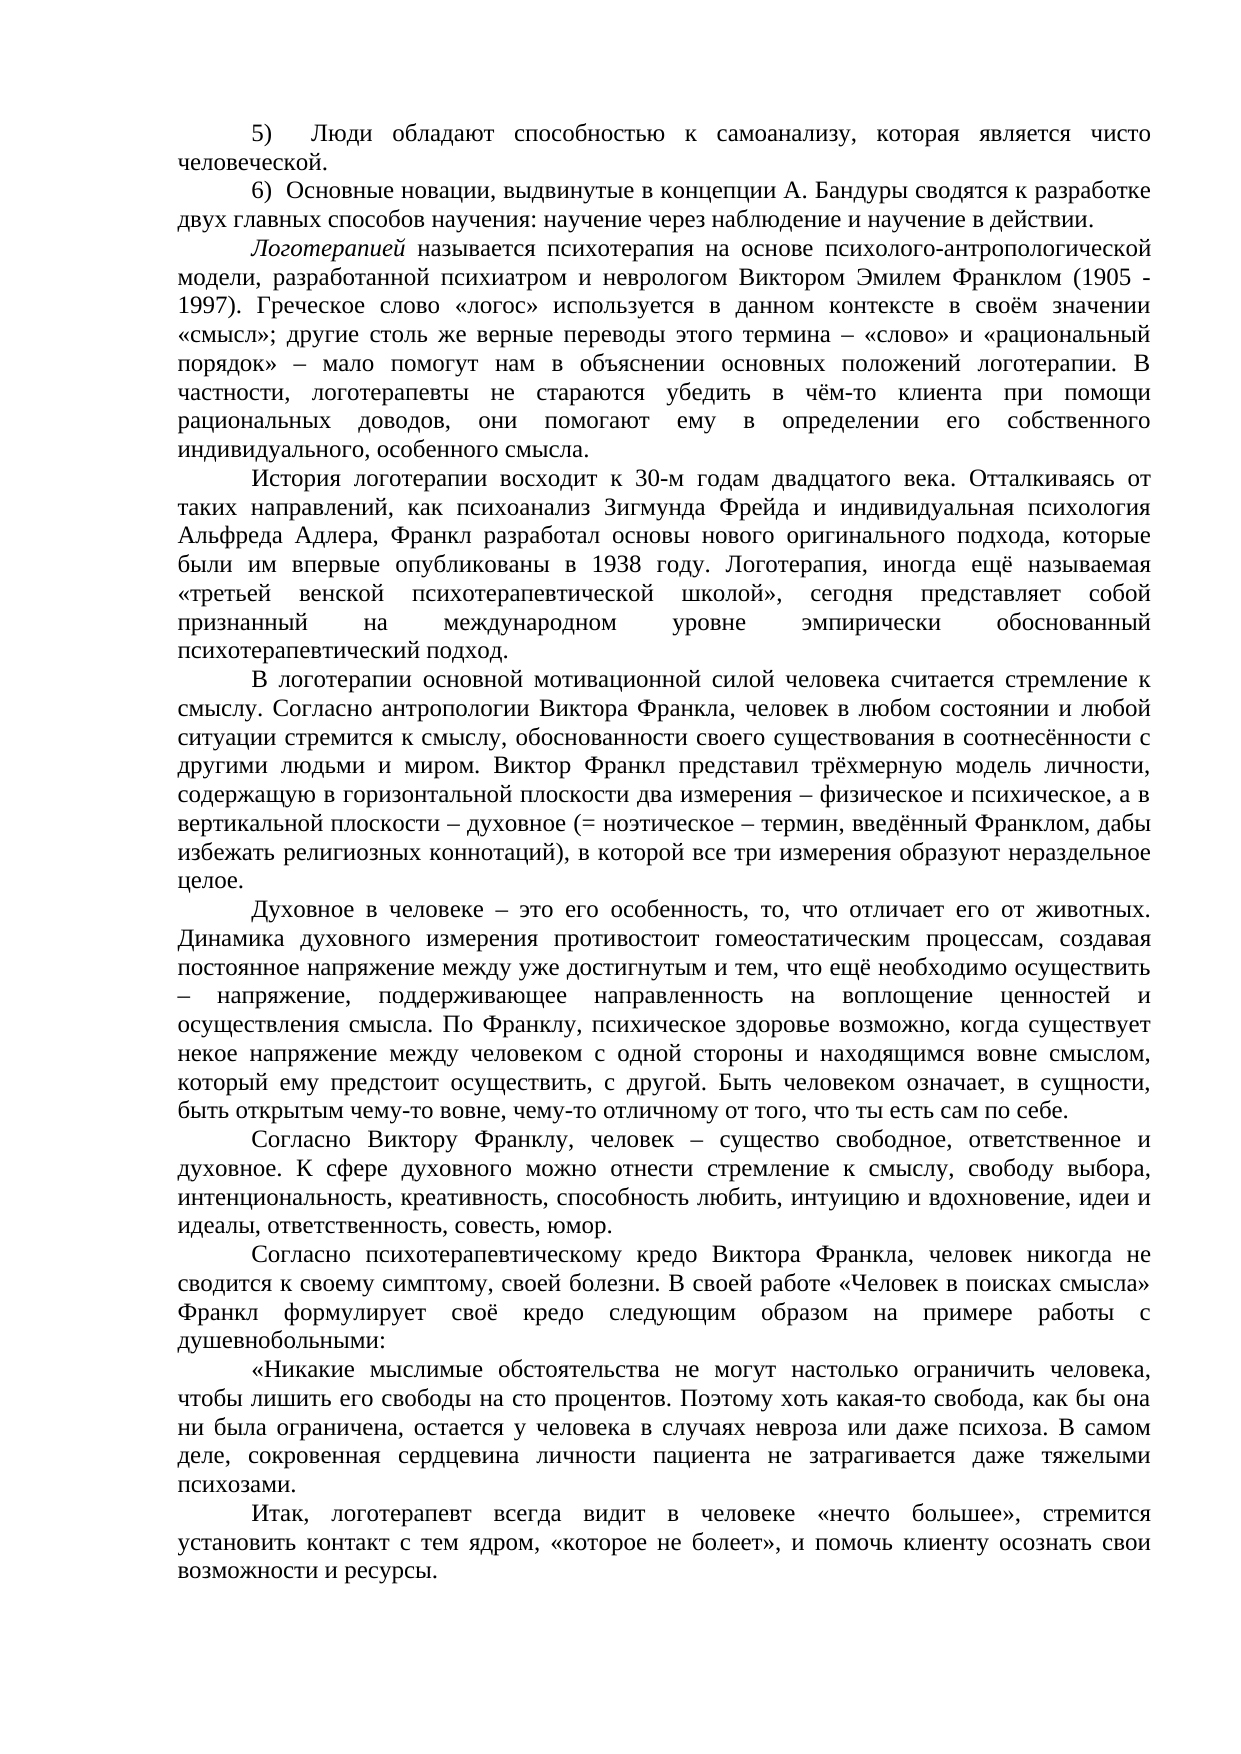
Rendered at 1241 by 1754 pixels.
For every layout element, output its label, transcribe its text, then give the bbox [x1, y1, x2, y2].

text Согласно Виктору Франклу, человек – существо свободное, ответственное и духовное. К сфере духовного можно отнести стремление к смыслу, свободу выбора, интенциональность, креативность, способность любить, интуицию и вдохновение, идеи и идеалы, ответственность, совесть, юмор. [177, 1124, 1152, 1239]
text Согласно психотерапевтическому кредо Виктора Франкла, человек никогда не сводится к своему симптому, своей болезни. В своей работе «Человек в поисках смысла» Франкл формулирует своё кредо следующим образом на примере работы с душевнобольными: [177, 1239, 1152, 1354]
text В логотерапии основной мотивационной силой человека считается стремление к смыслу. Согласно антропологии Виктора Франкла, человек в любом состоянии и любой ситуации стремится к смыслу, обоснованности своего существования в соотнесённости с другими людьми и миром. Виктор Франкл представил трёхмерную модель личности, содержащую в горизонтальной плоскости два измерения – физическое и психическое, а в вертикальной плоскости – духовное (= ноэтическое – термин, введённый Франклом, дабы избежать религиозных коннотаций), в которой все три измерения образуют нераздельное целое. [177, 664, 1152, 894]
text «Никакие мыслимые обстоятельства не могут настолько ограничить человека, чтобы лишить его свободы на сто процентов. Поэтому хоть какая-то свобода, как бы она ни была ограничена, остается у человека в случаях невроза или даже психоза. В самом деле, сокровенная сердцевина личности пациента не затрагивается даже тяжелыми психозами. [177, 1354, 1152, 1498]
text 5) Люди обладают способностью к самоанализу, которая является чисто человеческой. [177, 118, 1152, 176]
text 6) Основные новации, выдвинутые в концепции А. Бандуры сводятся к разработке двух главных способов научения: научение через наблюдение и научение в действии. [177, 176, 1152, 233]
text Духовное в человеке – это его особенность, то, что отличает его от животных. Динамика духовного измерения противостоит гомеостатическим процессам, создавая постоянное напряжение между уже достигнутым и тем, что ещё необходимо осуществить – напряжение, поддерживающее направленность на воплощение ценностей и осуществления смысла. По Франклу, психическое здоровье возможно, когда существует некое напряжение между человеком с одной стороны и находящимся вовне смыслом, который ему предстоит осуществить, с другой. Быть человеком означает, в сущности, быть открытым чему-то вовне, чему-то отличному от того, что ты есть сам по себе. [177, 894, 1152, 1124]
text Итак, логотерапевт всегда видит в человеке «нечто большее», стремится установить контакт с тем ядром, «которое не болеет», и помочь клиенту осознать свои возможности и ресурсы. [177, 1498, 1152, 1584]
text Логотерапией называется психотерапия на основе психолого-антропологической модели, разработанной психиатром и неврологом Виктором Эмилем Франклом (1905 - 1997). Греческое слово «логос» используется в данном контексте в своём значении «смысл»; другие столь же верные переводы этого термина – «слово» и «рациональный порядок» – мало помогут нам в объяснении основных положений логотерапии. В частности, логотерапевты не стараются убедить в чём-то клиента при помощи рациональных доводов, они помогают ему в определении его собственного индивидуального, особенного смысла. [177, 233, 1152, 463]
text История логотерапии восходит к 30-м годам двадцатого века. Отталкиваясь от таких направлений, как психоанализ Зигмунда Фрейда и индивидуальная психология Альфреда Адлера, Франкл разработал основы нового оригинального подхода, которые были им впервые опубликованы в 1938 году. Логотерапия, иногда ещё называемая «третьей венской психотерапевтической школой», сегодня представляет собой признанный на международном уровне эмпирически обоснованный психотерапевтический подход. [177, 463, 1152, 664]
